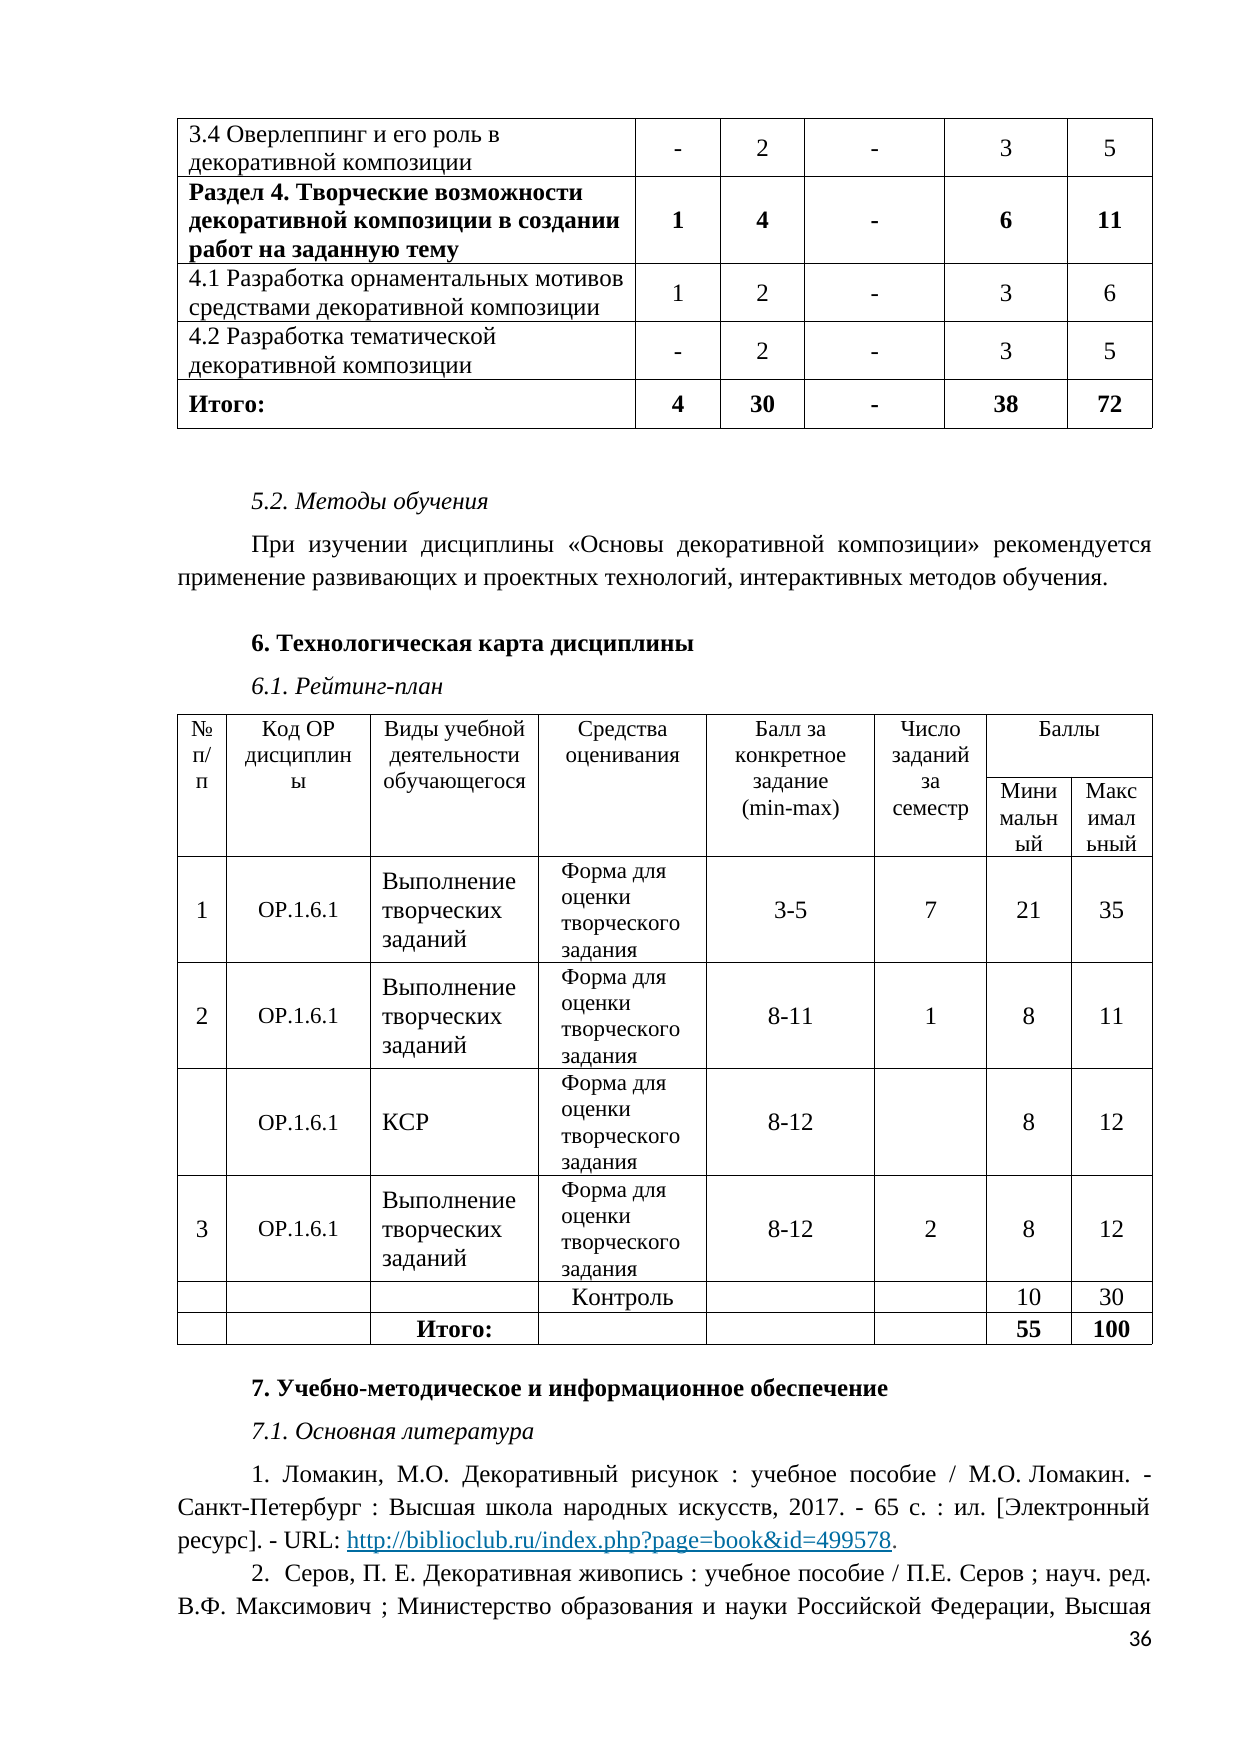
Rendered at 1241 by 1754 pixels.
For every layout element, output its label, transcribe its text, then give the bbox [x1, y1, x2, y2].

table_cell 11 [1072, 963, 1152, 1068]
table_cell 12 [1072, 1176, 1152, 1281]
text 5.2. Методы обучения [177, 486, 1152, 514]
table_cell Форма для оценки творческого задания [539, 963, 706, 1068]
table_cell Итого: [371, 1313, 538, 1343]
table_cell [227, 1282, 370, 1312]
table_header Средства оценивания [539, 715, 706, 856]
table_cell - [805, 264, 944, 321]
table_cell КСР [371, 1069, 538, 1174]
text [177, 1558, 1152, 1620]
table_cell ОР.1.6.1 [227, 1176, 370, 1281]
table_cell Форма для оценки творческого задания [539, 1069, 706, 1174]
text 7.1. Основная литература [177, 1416, 1152, 1445]
table_cell Выполнение творческих заданий [371, 1176, 538, 1281]
table_cell 72 [1068, 380, 1152, 428]
table_cell [875, 1313, 986, 1343]
table_cell ОР.1.6.1 [227, 1069, 370, 1174]
table_cell Форма для оценки творческого задания [539, 857, 706, 962]
table_cell [875, 1282, 986, 1312]
table_header № п/п [178, 715, 226, 856]
table_cell 2 [721, 264, 804, 321]
table_header Число заданий за семестр [875, 715, 986, 856]
table_cell 30 [721, 380, 804, 428]
text 7. Учебно-методическое и информационное обеспечение [177, 1373, 1152, 1402]
table_cell Выполнение творческих заданий [371, 857, 538, 962]
table_cell 55 [987, 1313, 1071, 1343]
table_header Код ОР дисциплины [227, 715, 370, 856]
table_cell 4.2 Разработка тематической декоративной композиции [178, 322, 635, 379]
table_cell 4.1 Разработка орнаментальных мотивов средствами декоративной композиции [178, 264, 635, 321]
table_cell [178, 1313, 226, 1343]
table_cell 2 [875, 1176, 986, 1281]
table_cell 7 [875, 857, 986, 962]
table_cell - [636, 119, 720, 176]
table_cell 12 [1072, 1069, 1152, 1174]
table_cell 3 [945, 119, 1067, 176]
table_cell 8 [987, 1069, 1071, 1174]
table_cell Раздел 4. Творческие возможности декоративной композиции в создании работ на заданную тему [178, 177, 635, 263]
table_header Балл за конкретное задание (min-max) [707, 715, 874, 856]
table_cell 8 [987, 963, 1071, 1068]
table_cell 10 [987, 1282, 1071, 1312]
table_cell 1 [875, 963, 986, 1068]
table_cell 6 [1068, 264, 1152, 321]
table_cell ОР.1.6.1 [227, 963, 370, 1068]
table_cell 3 [178, 1176, 226, 1281]
table_cell 2 [178, 963, 226, 1068]
table_cell - [636, 322, 720, 379]
table_cell 8-12 [707, 1069, 874, 1174]
table_cell 4 [636, 380, 720, 428]
table_cell 2 [721, 322, 804, 379]
table_cell 1 [636, 264, 720, 321]
table_cell 38 [945, 380, 1067, 428]
text 6. Технологическая карта дисциплины [177, 628, 1152, 657]
table_cell [707, 1282, 874, 1312]
table_cell 3-5 [707, 857, 874, 962]
table_cell - [805, 119, 944, 176]
table_cell [875, 1069, 986, 1174]
text При изучении дисциплины «Основы декоративной композиции» рекомендуется применение развивающих и проектных технологий, интерактивных методов обучения. [177, 529, 1152, 591]
table_cell 100 [1072, 1313, 1152, 1343]
table_cell Итого: [178, 380, 635, 428]
table_cell Форма для оценки творческого задания [539, 1176, 706, 1281]
table_header Виды учебной деятельности обучающегося [371, 715, 538, 856]
table_cell 5 [1068, 322, 1152, 379]
table_cell [227, 1313, 370, 1343]
table_cell 2 [721, 119, 804, 176]
table_cell 35 [1072, 857, 1152, 962]
table_cell 1 [636, 177, 720, 263]
table_cell Выполнение творческих заданий [371, 963, 538, 1068]
table_cell 8 [987, 1176, 1071, 1281]
table_cell 3 [945, 322, 1067, 379]
table_cell 5 [1068, 119, 1152, 176]
table_cell - [805, 322, 944, 379]
table_cell 6 [945, 177, 1067, 263]
table_cell 8-12 [707, 1176, 874, 1281]
table_cell [707, 1313, 874, 1343]
table_cell [178, 1282, 226, 1312]
table_cell Контроль [539, 1282, 706, 1312]
table_cell 4 [721, 177, 804, 263]
table_cell - [805, 177, 944, 263]
table_cell 8-11 [707, 963, 874, 1068]
table_header Баллы [987, 715, 1152, 777]
table_cell [371, 1282, 538, 1312]
text 6.1. Рейтинг-план [177, 671, 1152, 700]
table_cell [178, 1069, 226, 1174]
table_cell 3.4 Оверлеппинг и его роль в декоративной композиции [178, 119, 635, 176]
table_cell ОР.1.6.1 [227, 857, 370, 962]
table_cell 21 [987, 857, 1071, 962]
table_cell Максимальный [1072, 778, 1152, 856]
table_cell - [805, 380, 944, 428]
table_cell 3 [945, 264, 1067, 321]
table_cell 30 [1072, 1282, 1152, 1312]
table_cell 1 [178, 857, 226, 962]
table_cell Минимальный [987, 778, 1071, 856]
text 1. Ломакин, М.О. Декоративный рисунок : учебное пособие / М.О. Ломакин. - Санкт-Петербург : Высшая школа народных искусств, 2017. - 65 с. : ил. [Электронный ресурс]. - URL: http://biblioclub.ru/index.php?page=book&id=499578. [177, 1459, 1152, 1554]
table_cell 11 [1068, 177, 1152, 263]
table_cell [539, 1313, 706, 1343]
